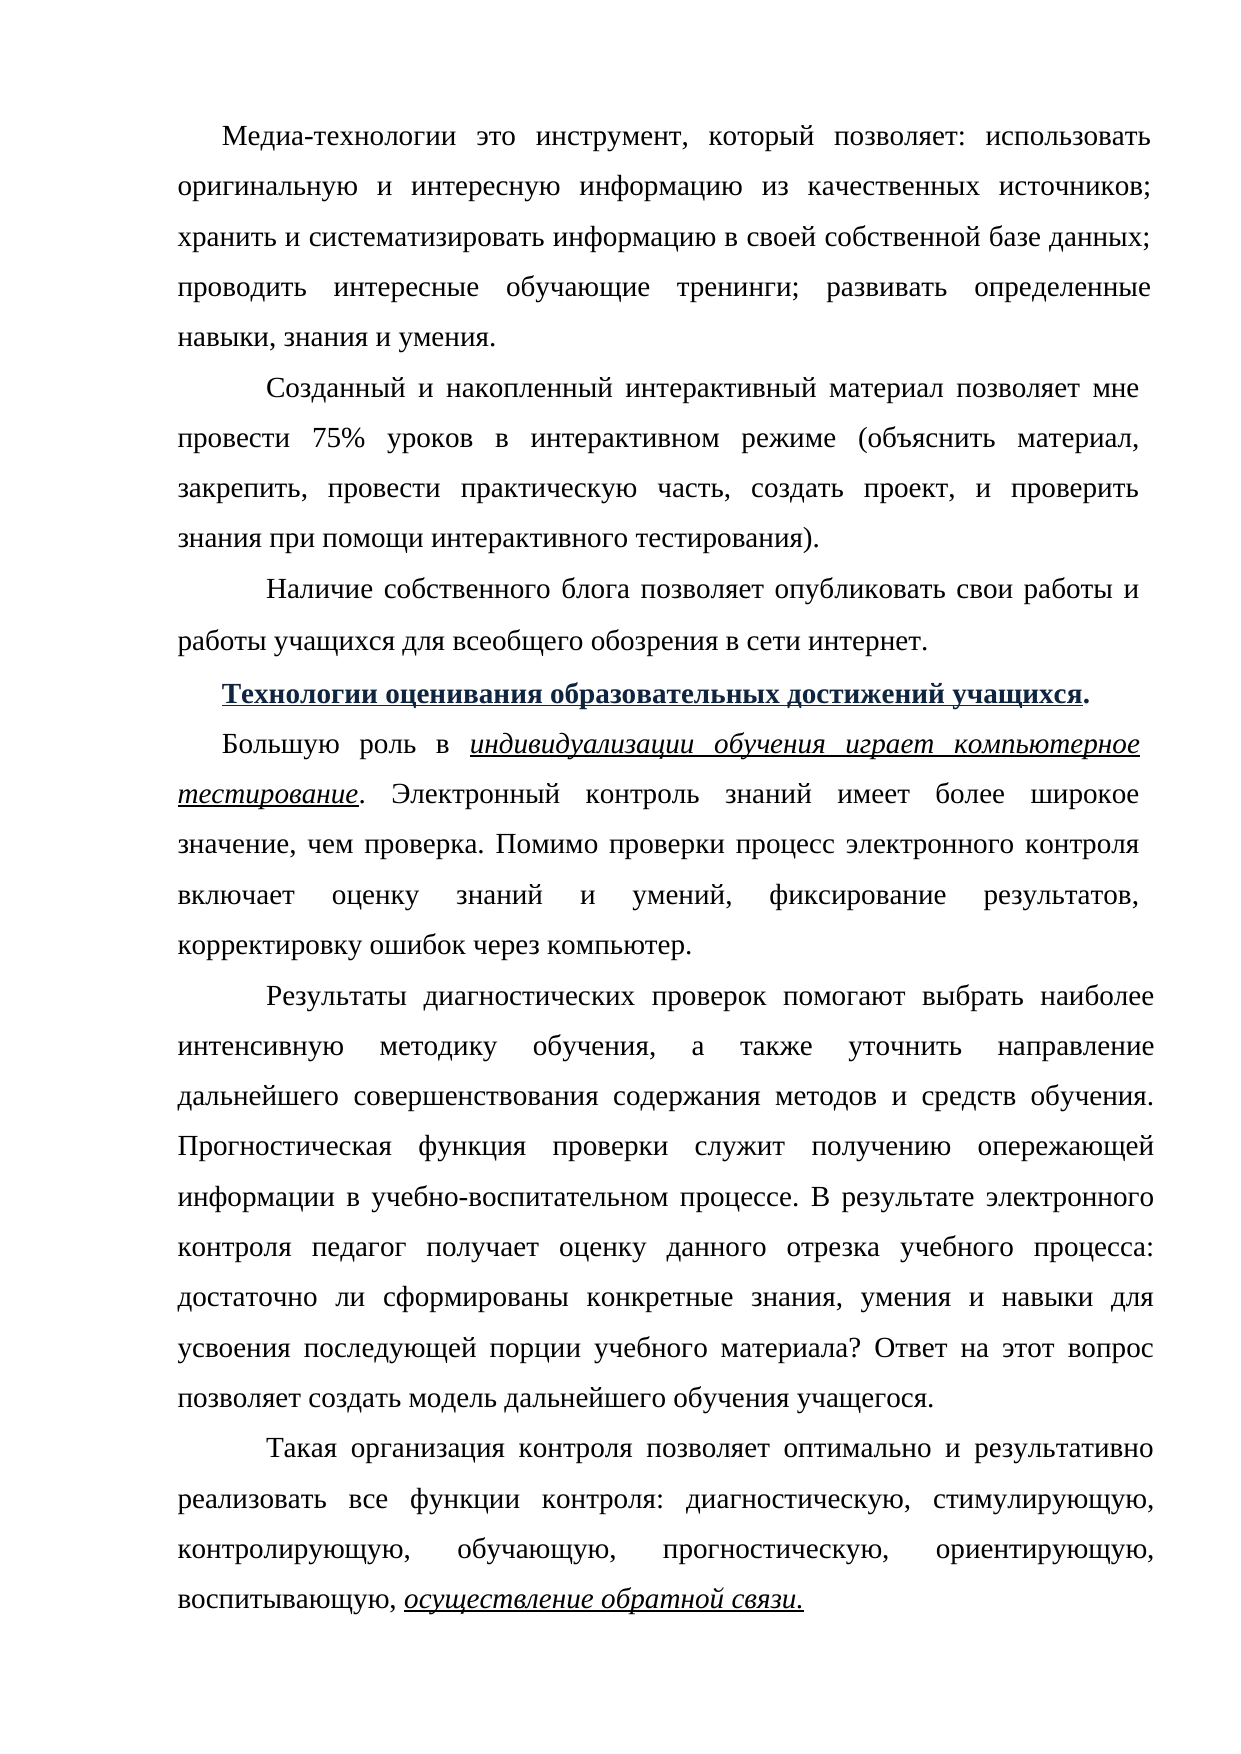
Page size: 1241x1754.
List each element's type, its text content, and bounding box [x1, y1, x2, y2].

text Созданный и накопленный интерактивный материал позволяет мне провести 75% уроков в интерактивном режиме (объяснить материал, закрепить, провести практическую часть, создать проект, и проверить знания при помощи интерактивного тестирования). [177, 370, 1140, 554]
text Результаты диагностических проверок помогают выбрать наиболее интенсивную методику обучения, а также уточнить направление дальнейшего совершенствования содержания методов и средств обучения. Прогностическая функция проверки служит получению опережающей информации в учебно-воспитательном процессе. В результате электронного контроля педагог получает оценку данного отрезка учебного процесса: достаточно ли сформированы конкретные знания, умения и навыки для усвоения последующей порции учебного материала? Ответ на этот вопрос позволяет создать модель дальнейшего обучения учащегося. [177, 978, 1155, 1414]
text Большую роль в индивидуализации обучения играет компьютерное тестирование. Электронный контроль знаний имеет более широкое значение, чем проверка. Помимо проверки процесс электронного контроля включает оценку знаний и умений, фиксирование результатов, корректировку ошибок через компьютер. [177, 726, 1140, 961]
text Медиа-технологии это инструмент, который позволяет: использовать оригинальную и интересную информацию из качественных источников; хранить и систематизировать информацию в своей собственной базе данных; проводить интересные обучающие тренинги; развивать определенные навыки, знания и умения. [177, 118, 1152, 353]
text Такая организация контроля позволяет оптимально и результативно реализовать все функции контроля: диагностическую, стимулирующую, контролирующую, обучающую, прогностическую, ориентирующую, воспитывающую, осуществление обратной связи. [177, 1430, 1155, 1615]
text Наличие собственного блога позволяет опубликовать свои работы и работы учащихся для всеобщего обозрения в сети интернет. [177, 571, 1140, 658]
text Технологии оценивания образовательных достижений учащихся. [177, 676, 1140, 709]
